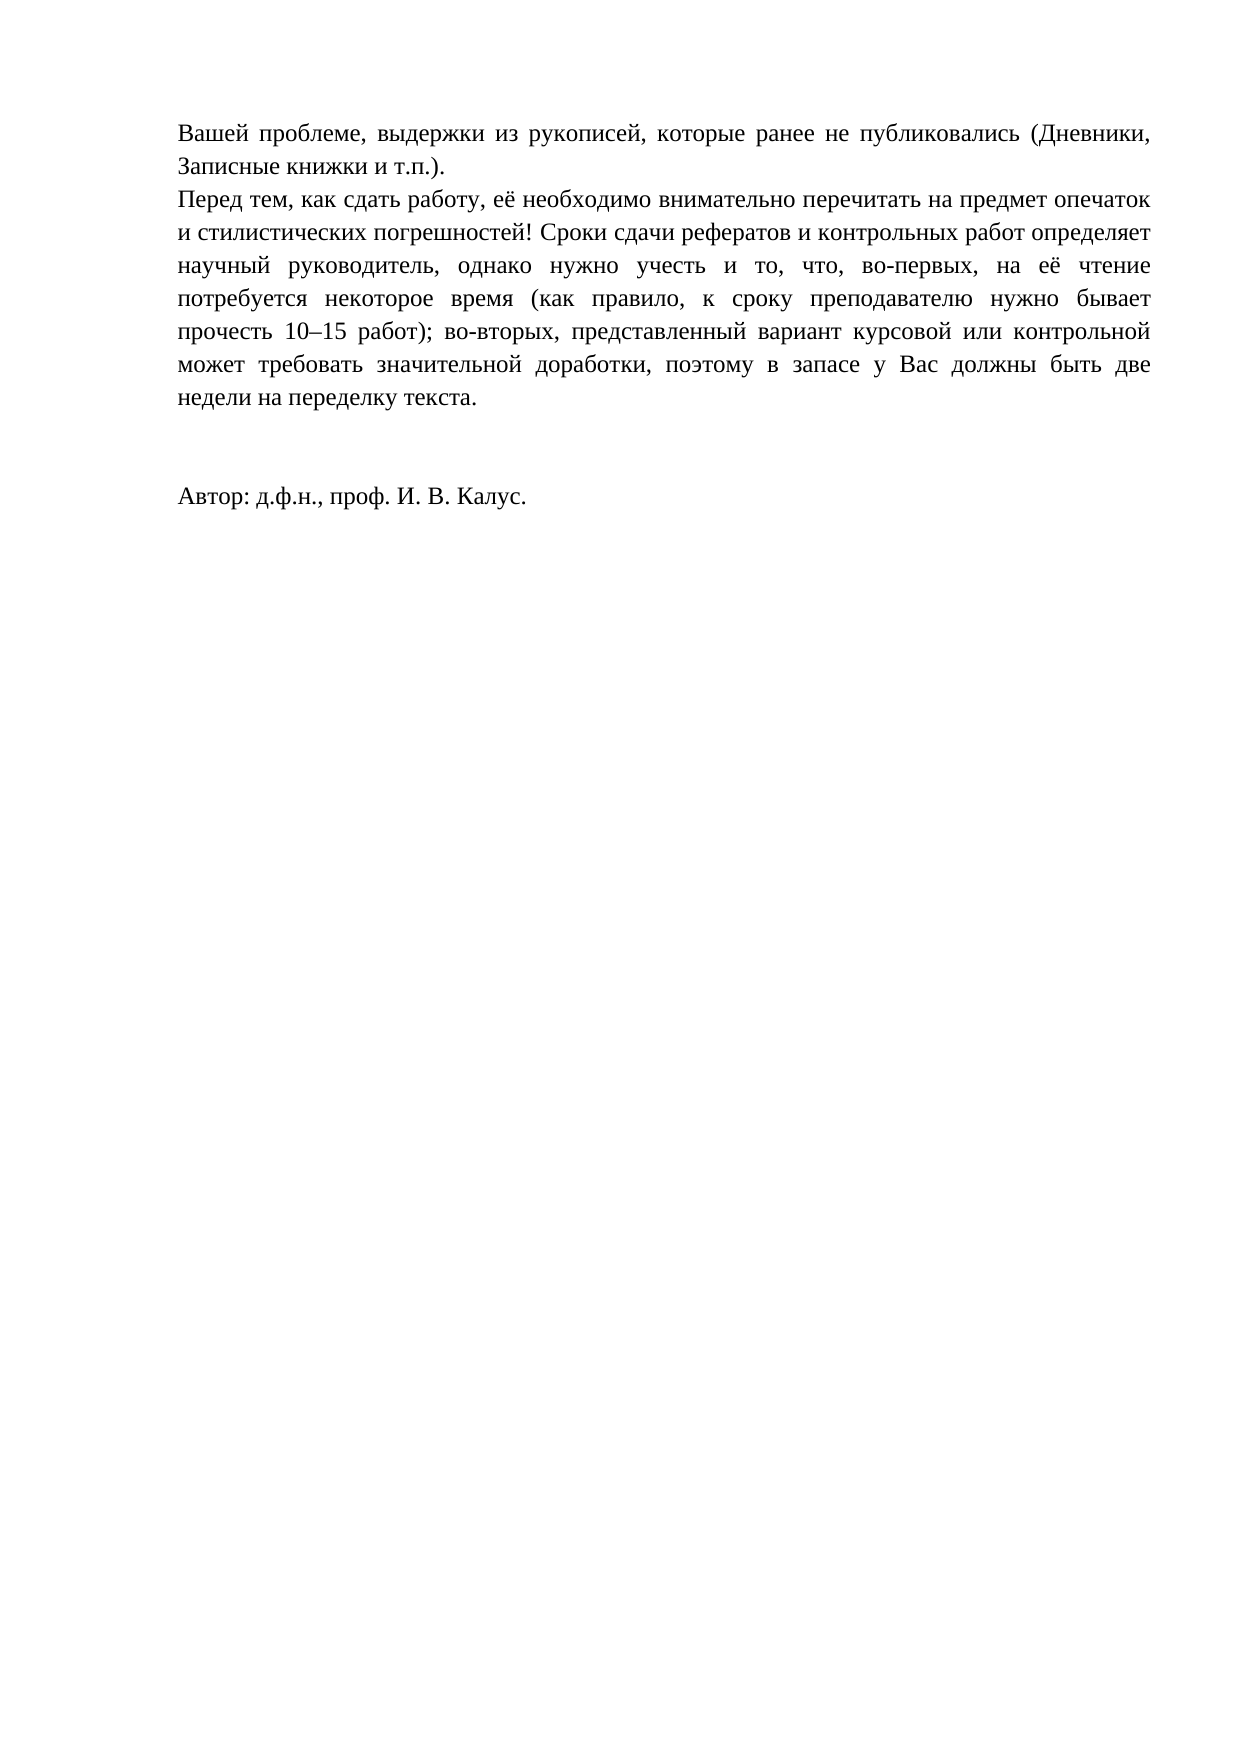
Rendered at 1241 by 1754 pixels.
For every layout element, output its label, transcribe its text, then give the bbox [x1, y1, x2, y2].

text Перед тем, как сдать работу, её необходимо внимательно перечитать на предмет опечаток и стилистических погрешностей! Сроки сдачи рефератов и контрольных работ определяет научный руководитель, однако нужно учесть и то, что, во-первых, на её чтение потребуется некоторое время (как правило, к сроку преподавателю нужно бывает прочесть 10–15 работ); во-вторых, представленный вариант курсовой или контрольной может требовать значительной доработки, поэтому в запасе у Вас должны быть две недели на переделку текста. [177, 184, 1152, 411]
text Автор: д.ф.н., проф. И. В. Калус. [177, 481, 1152, 510]
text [177, 118, 1152, 180]
